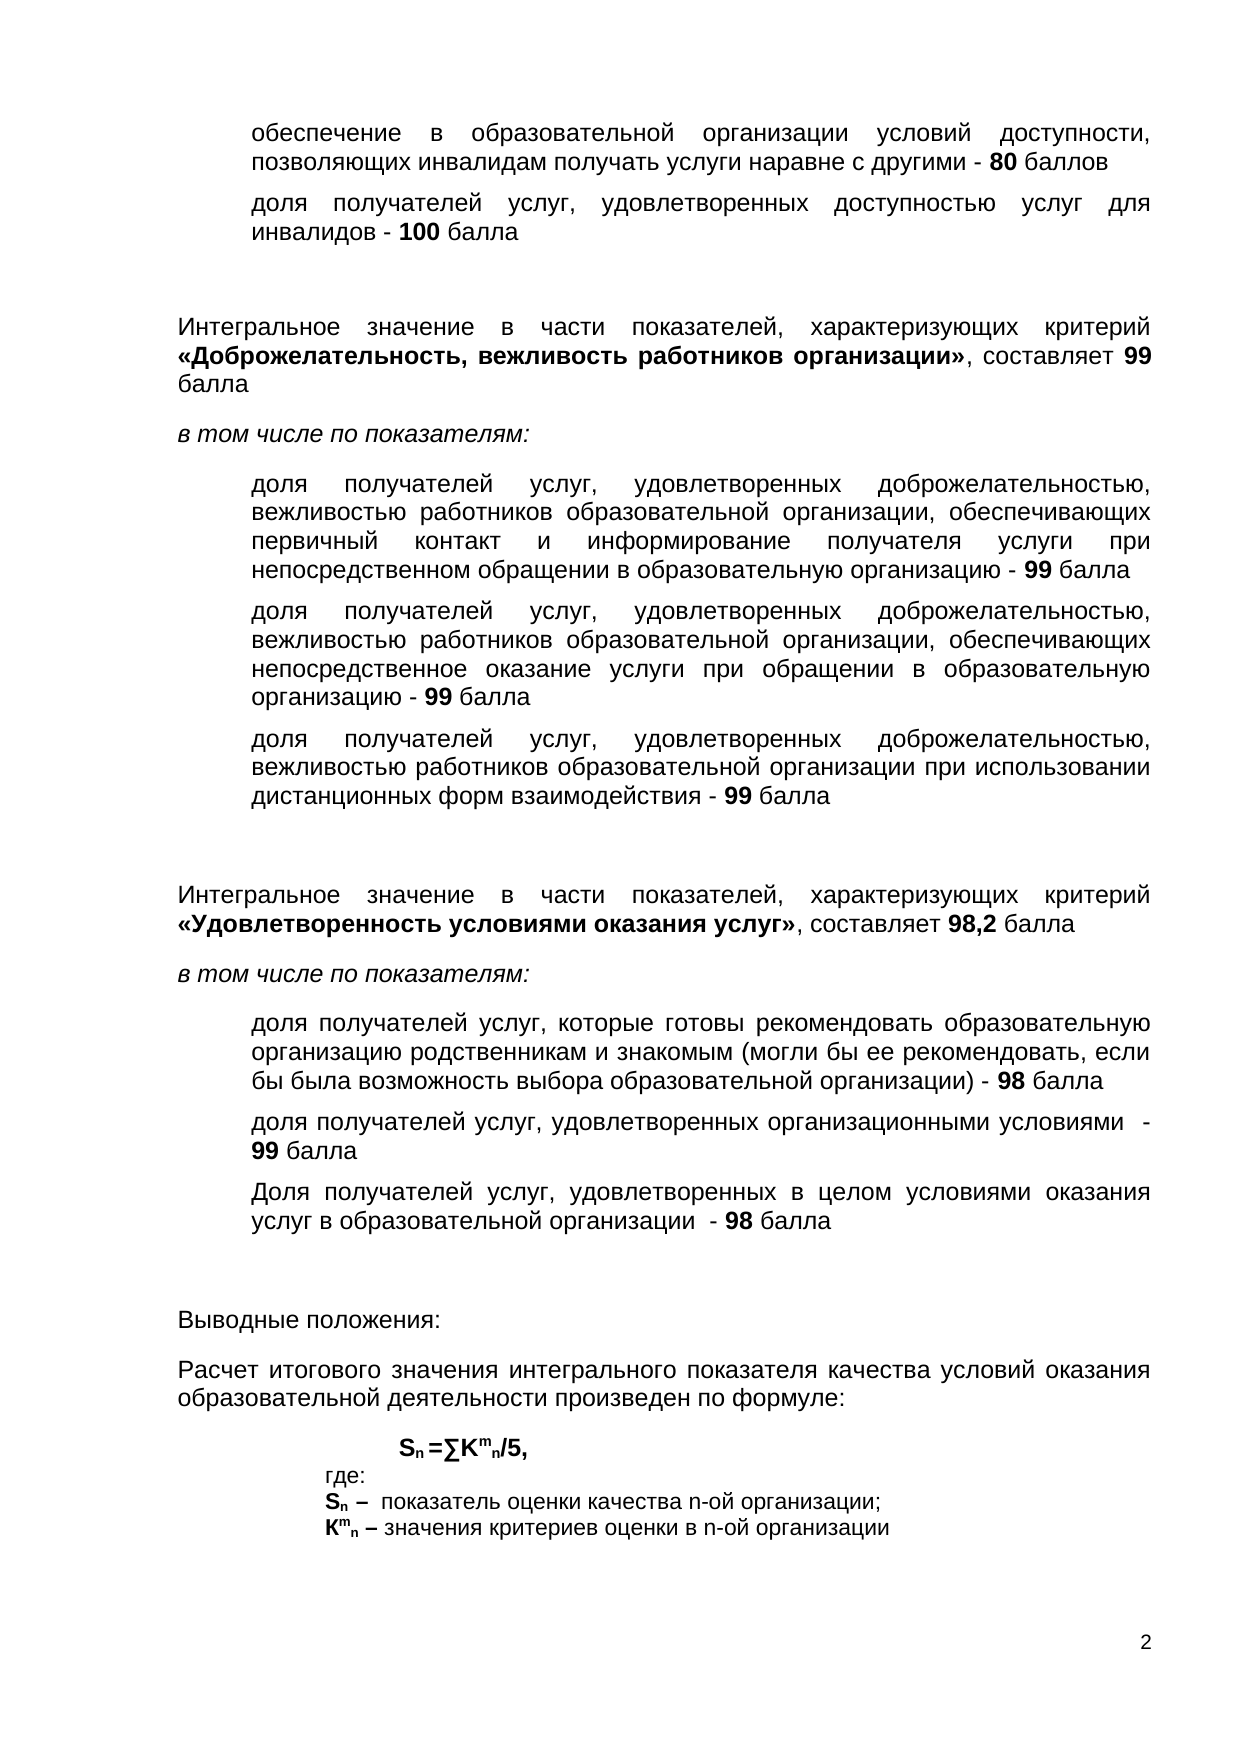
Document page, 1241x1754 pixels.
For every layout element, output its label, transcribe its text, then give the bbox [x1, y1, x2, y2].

text в том числе по показателям: [177, 959, 1152, 987]
text Sn – показатель оценки качества n-ой организации; [325, 1488, 1152, 1514]
text Sn =∑Kmn/5, [398, 1433, 1152, 1462]
text Доля получателей услуг, удовлетворенных в целом условиями оказания услуг в образовательной организации - 98 балла [251, 1177, 1152, 1234]
text доля получателей услуг, которые готовы рекомендовать образовательную организацию родственникам и знакомым (могли бы ее рекомендовать, если бы была возможность выбора образовательной организации) - 98 балла [251, 1008, 1152, 1094]
text в том числе по показателям: [177, 419, 1152, 448]
text Интегральное значение в части показателей, характеризующих критерий «Доброжелательность, вежливость работников организации», составляет 99 балла [177, 312, 1152, 398]
text Интегральное значение в части показателей, характеризующих критерий «Удовлетворенность условиями оказания услуг», составляет 98,2 балла [177, 880, 1152, 938]
text доля получателей услуг, удовлетворенных доброжелательностью, вежливостью работников образовательной организации при использовании дистанционных форм взаимодействия - 99 балла [251, 723, 1152, 810]
text доля получателей услуг, удовлетворенных доступностью услуг для инвалидов - 100 балла [251, 188, 1152, 246]
text доля получателей услуг, удовлетворенных доброжелательностью, вежливостью работников образовательной организации, обеспечивающих непосредственное оказание услуги при обращении в образовательную организацию - 99 балла [251, 596, 1152, 711]
text доля получателей услуг, удовлетворенных доброжелательностью, вежливостью работников образовательной организации, обеспечивающих первичный контакт и информирование получателя услуги при непосредственном обращении в образовательную организацию - 99 балла [251, 468, 1152, 583]
text обеспечение в образовательной организации условий доступности, позволяющих инвалидам получать услуги наравне с другими - 80 баллов [251, 118, 1152, 176]
text Выводные положения: [177, 1305, 1152, 1334]
text доля получателей услуг, удовлетворенных организационными условиями - 99 балла [251, 1107, 1152, 1164]
text где: [325, 1462, 1152, 1488]
text Расчет итогового значения интегрального показателя качества условий оказания образовательной деятельности произведен по формуле: [177, 1354, 1152, 1412]
text Кmn – значения критериев оценки в n-ой организации [325, 1514, 1152, 1541]
